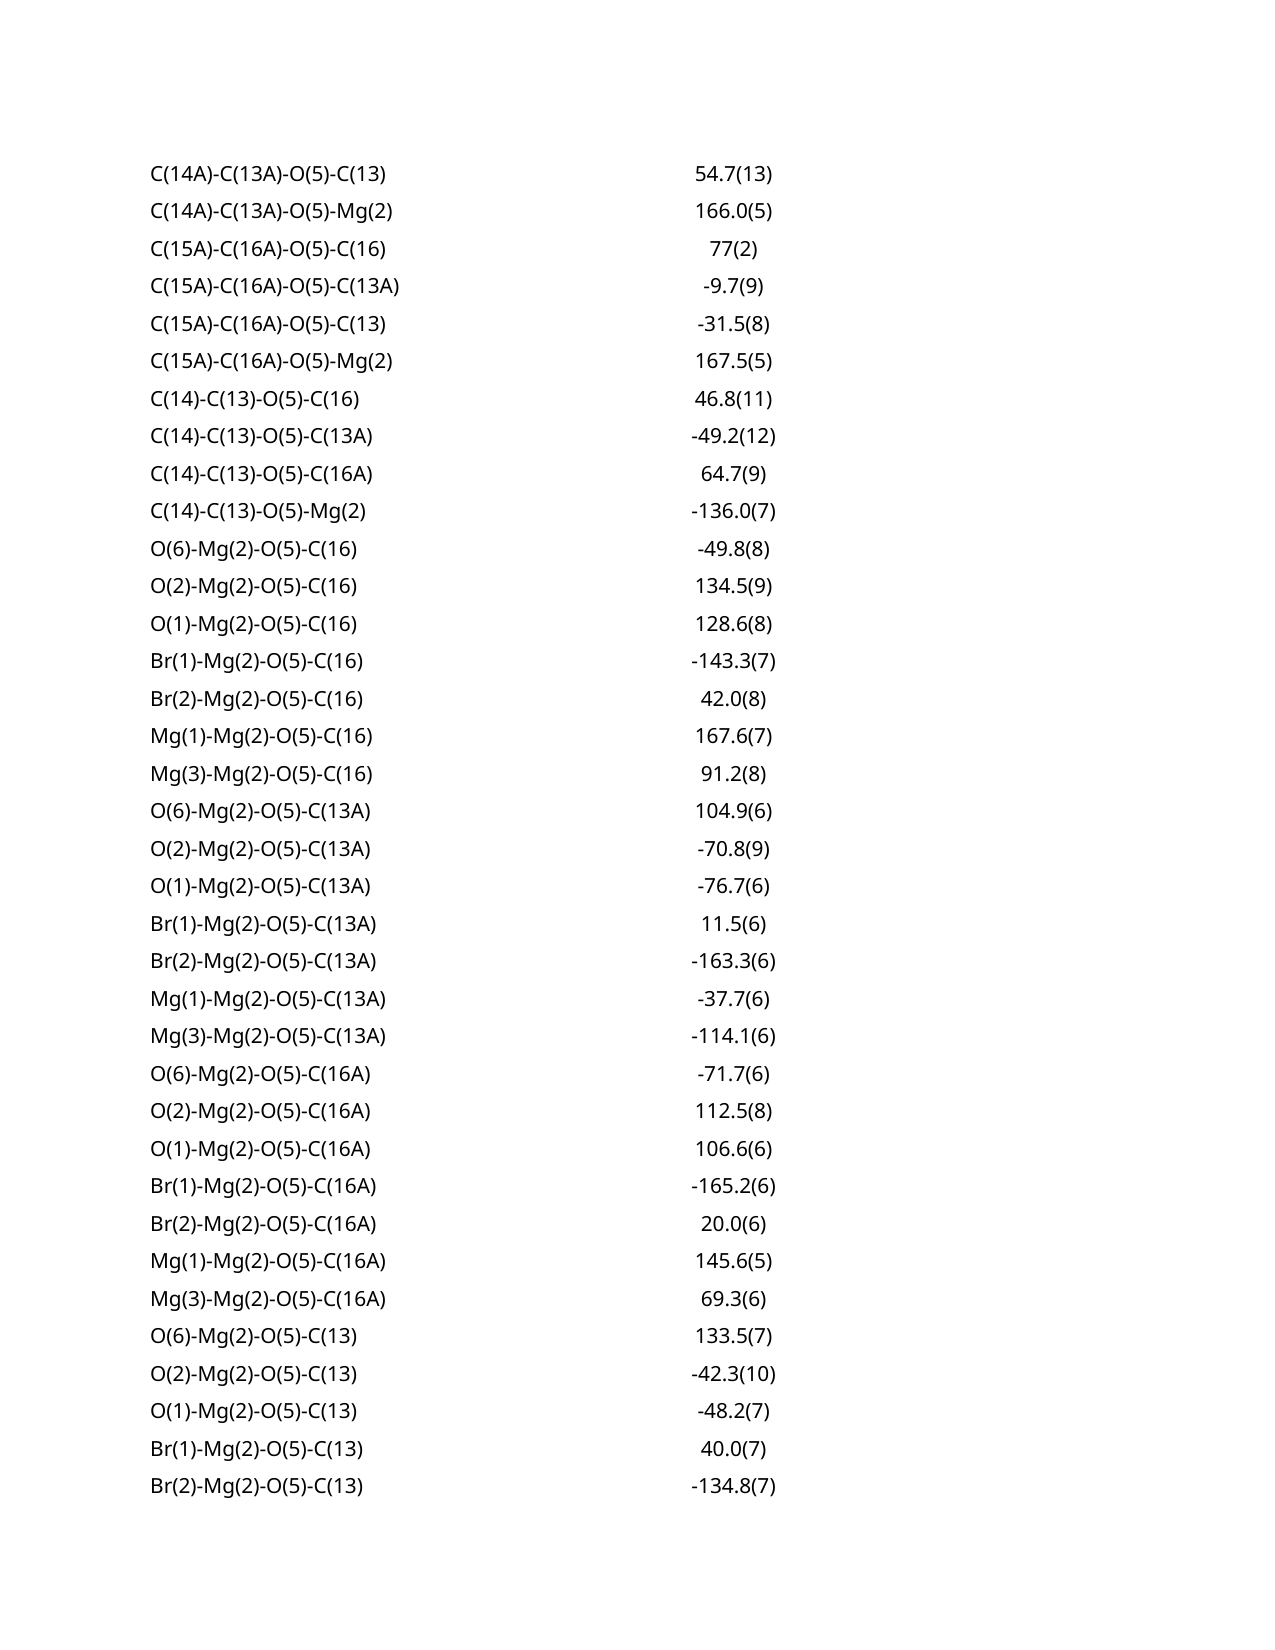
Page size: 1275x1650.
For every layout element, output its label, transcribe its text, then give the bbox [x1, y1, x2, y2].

text Mg(1)-Mg(2)-O(5)-C(13A) -37.7(6) [150, 975, 1125, 1012]
text Mg(1)-Mg(2)-O(5)-C(16A) 145.6(5) [150, 1237, 1125, 1275]
text C(15A)-C(16A)-O(5)-C(13) -31.5(8) [150, 300, 1125, 337]
text Br(2)-Mg(2)-O(5)-C(16) 42.0(8) [150, 675, 1125, 712]
text Mg(3)-Mg(2)-O(5)-C(13A) -114.1(6) [150, 1012, 1125, 1050]
text O(6)-Mg(2)-O(5)-C(13) 133.5(7) [150, 1312, 1125, 1350]
text C(14A)-C(13A)-O(5)-Mg(2) 166.0(5) [150, 187, 1125, 225]
text C(15A)-C(16A)-O(5)-Mg(2) 167.5(5) [150, 337, 1125, 375]
text O(1)-Mg(2)-O(5)-C(13) -48.2(7) [150, 1387, 1125, 1425]
text O(6)-Mg(2)-O(5)-C(13A) 104.9(6) [150, 787, 1125, 825]
text C(14)-C(13)-O(5)-C(16A) 64.7(9) [150, 450, 1125, 487]
text C(15A)-C(16A)-O(5)-C(13A) -9.7(9) [150, 262, 1125, 300]
text O(2)-Mg(2)-O(5)-C(16) 134.5(9) [150, 562, 1125, 600]
text Mg(3)-Mg(2)-O(5)-C(16A) 69.3(6) [150, 1275, 1125, 1312]
text O(1)-Mg(2)-O(5)-C(16A) 106.6(6) [150, 1125, 1125, 1162]
text O(1)-Mg(2)-O(5)-C(13A) -76.7(6) [150, 862, 1125, 900]
text C(14)-C(13)-O(5)-C(16) 46.8(11) [150, 375, 1125, 412]
text C(14A)-C(13A)-O(5)-C(13) 54.7(13) [150, 150, 1125, 187]
text C(14)-C(13)-O(5)-C(13A) -49.2(12) [150, 412, 1125, 450]
text Mg(3)-Mg(2)-O(5)-C(16) 91.2(8) [150, 750, 1125, 787]
text O(6)-Mg(2)-O(5)-C(16A) -71.7(6) [150, 1050, 1125, 1087]
text Br(1)-Mg(2)-O(5)-C(13A) 11.5(6) [150, 900, 1125, 937]
text O(2)-Mg(2)-O(5)-C(16A) 112.5(8) [150, 1087, 1125, 1125]
text Mg(1)-Mg(2)-O(5)-C(16) 167.6(7) [150, 712, 1125, 750]
text C(14)-C(13)-O(5)-Mg(2) -136.0(7) [150, 487, 1125, 525]
text Br(2)-Mg(2)-O(5)-C(13A) -163.3(6) [150, 937, 1125, 975]
text O(2)-Mg(2)-O(5)-C(13A) -70.8(9) [150, 825, 1125, 862]
text Br(2)-Mg(2)-O(5)-C(13) -134.8(7) [150, 1462, 1125, 1500]
text C(15A)-C(16A)-O(5)-C(16) 77(2) [150, 225, 1125, 262]
text Br(1)-Mg(2)-O(5)-C(16A) -165.2(6) [150, 1162, 1125, 1200]
text O(2)-Mg(2)-O(5)-C(13) -42.3(10) [150, 1350, 1125, 1387]
text O(6)-Mg(2)-O(5)-C(16) -49.8(8) [150, 525, 1125, 562]
text Br(1)-Mg(2)-O(5)-C(13) 40.0(7) [150, 1425, 1125, 1462]
text Br(2)-Mg(2)-O(5)-C(16A) 20.0(6) [150, 1200, 1125, 1237]
text Br(1)-Mg(2)-O(5)-C(16) -143.3(7) [150, 637, 1125, 675]
text O(1)-Mg(2)-O(5)-C(16) 128.6(8) [150, 600, 1125, 637]
